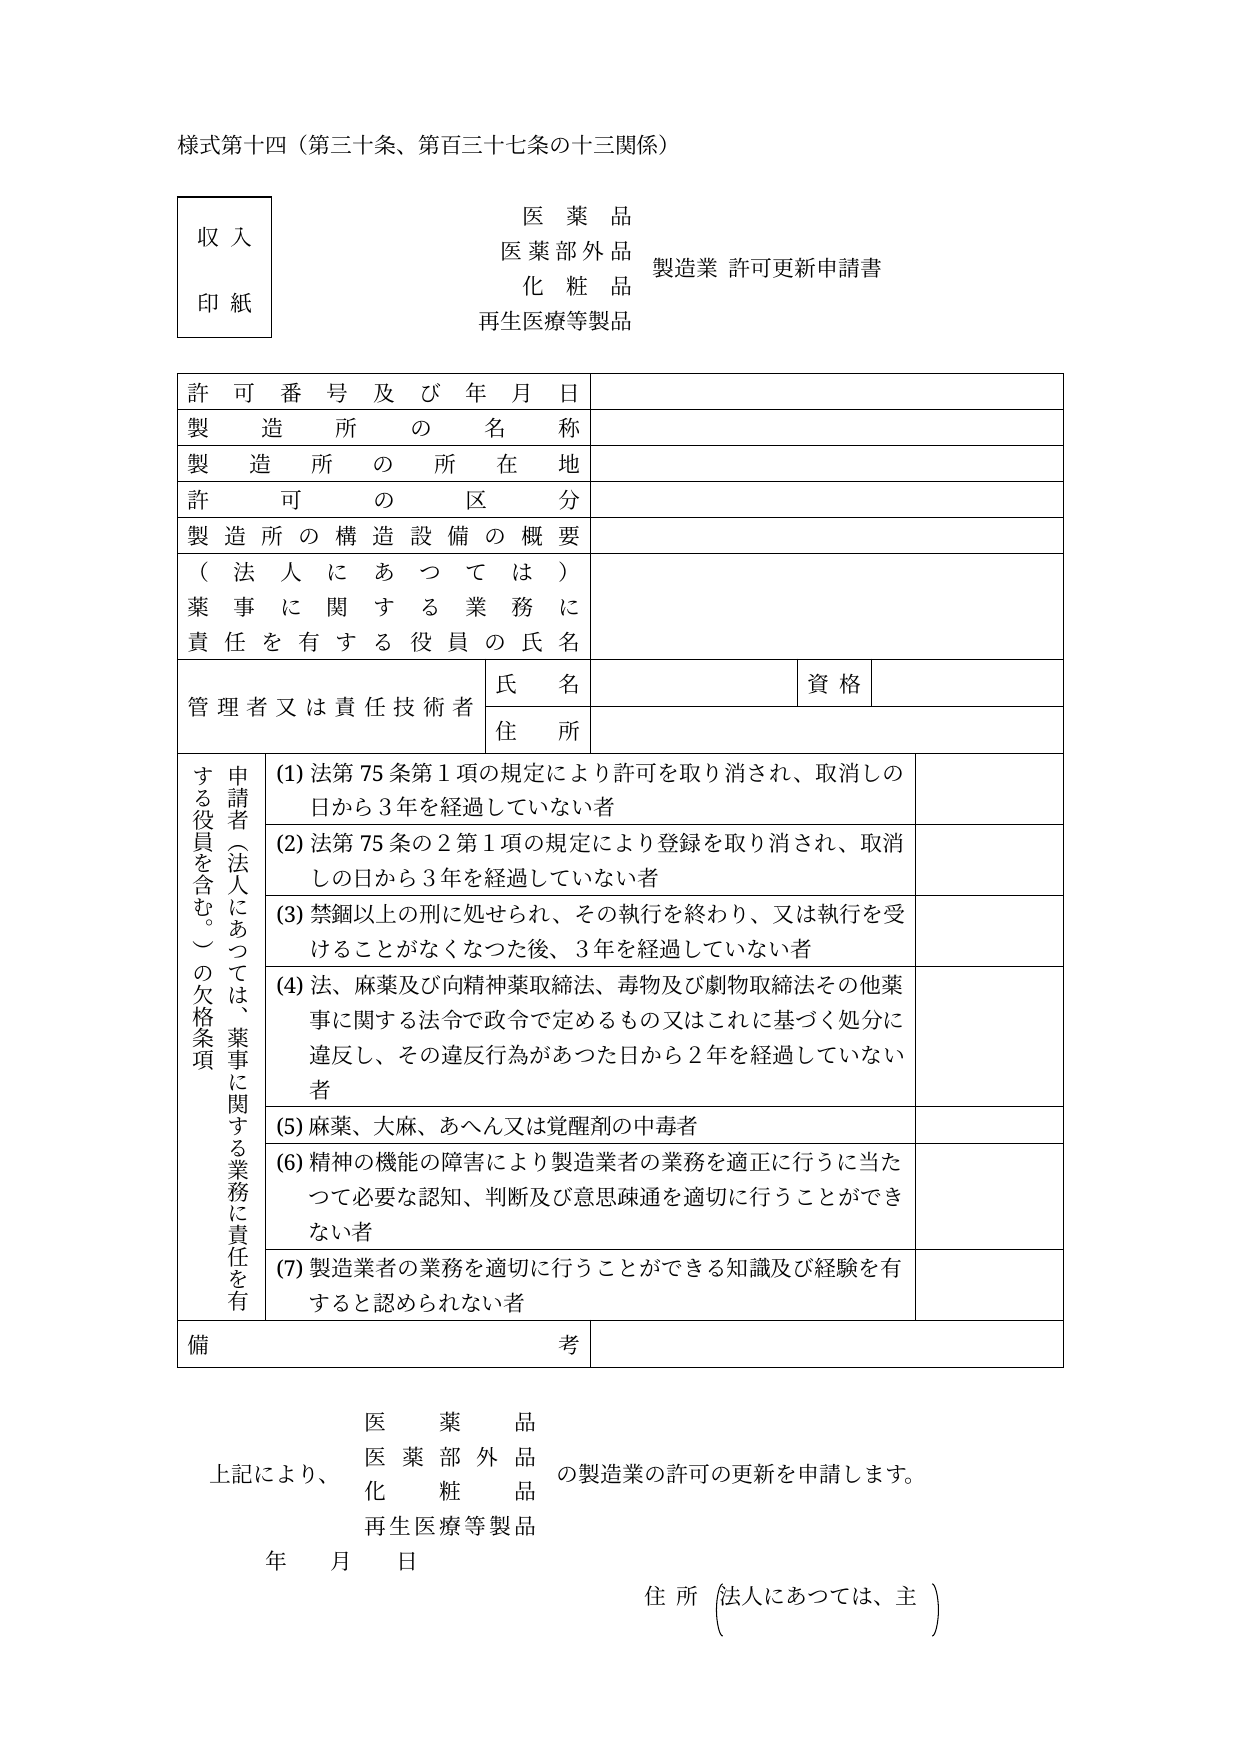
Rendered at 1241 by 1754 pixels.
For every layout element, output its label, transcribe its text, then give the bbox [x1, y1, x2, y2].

table_cell [916, 896, 1063, 966]
table_cell （法人にあつては） 薬事に関する業務に 責任を有する役員の氏名 [178, 554, 590, 658]
table_cell [591, 660, 797, 706]
table_cell [591, 707, 1063, 753]
table_header の製造業の許可の更新を申請します。 [546, 1403, 1065, 1543]
table_cell 氏名 [486, 660, 590, 706]
table_header 住所 [177, 1578, 709, 1627]
table_header 医薬品 医薬部外品 化粧品 再生医療等製品 [272, 196, 642, 337]
table_cell (3) 禁錮以上の刑に処せられ、その執行を終わり、又は執行を受けることがなくなつた後、３年を経過していない者 [266, 896, 915, 966]
table_cell 製造所の名称 [178, 410, 590, 445]
table_cell 製造所の所在地 [178, 446, 590, 481]
table_cell [872, 660, 1063, 706]
table_cell 製造所の構造設備の概要 [178, 518, 590, 553]
table_header 上記により、 [177, 1403, 354, 1543]
table_header 収入印紙 [178, 198, 271, 337]
table_header 製造業許可更新申請書 [642, 196, 1072, 337]
table_header [591, 374, 1063, 409]
table_cell 管理者又は責任技術者 [178, 660, 485, 753]
table_cell [591, 410, 1063, 445]
table_cell [591, 554, 1063, 658]
table_cell 住所 [486, 707, 590, 753]
table_cell 申請者（法人にあつては、薬事に関する業務に責任を有する役員を含む。）の欠格条項 [178, 754, 265, 1319]
table_cell (5) 麻薬、大麻、あへん又は覚醒剤の中毒者 [266, 1107, 915, 1143]
table_cell (7) 製造業者の業務を適切に行うことができる知識及び経験を有すると認められない者 [266, 1250, 915, 1319]
table_header 法人にあつては、主たる事務所の所在地 [709, 1578, 927, 1627]
table_cell [591, 518, 1063, 553]
table_cell [916, 1250, 1063, 1319]
table_cell [916, 754, 1063, 824]
table_cell [591, 446, 1063, 481]
table_cell 資格 [798, 660, 871, 706]
table_cell [916, 1107, 1063, 1143]
table_header 許可番号及び年月日 [178, 374, 590, 409]
table_cell (1) 法第75条第１項の規定により許可を取り消され、取消しの日から３年を経過していない者 [266, 754, 915, 824]
text 様式第十四（第三十条、第百三十七条の十三関係） [177, 127, 1063, 162]
table_header 医薬品 医薬部外品 化粧品 再生医療等製品 [354, 1403, 546, 1543]
table_header [928, 1578, 1063, 1627]
table_cell [591, 482, 1063, 517]
table_cell [916, 825, 1063, 895]
text 年 月 日 [177, 1543, 1063, 1578]
table_cell 許可の区分 [178, 482, 590, 517]
table_cell (2) 法第75条の２第１項の規定により登録を取り消され、取消しの日から３年を経過していない者 [266, 825, 915, 895]
table_cell [591, 1321, 1063, 1367]
table_cell (4) 法、麻薬及び向精神薬取締法、毒物及び劇物取締法その他薬事に関する法令で政令で定めるもの又はこれに基づく処分に違反し、その違反行為があつた日から２年を経過していない者 [266, 967, 915, 1106]
table_cell [916, 967, 1063, 1106]
table_cell (6) 精神の機能の障害により製造業者の業務を適正に行うに当たつて必要な認知、判断及び意思疎通を適切に行うことができない者 [266, 1144, 915, 1249]
table_cell 備考 [178, 1321, 590, 1367]
table_cell [916, 1144, 1063, 1249]
